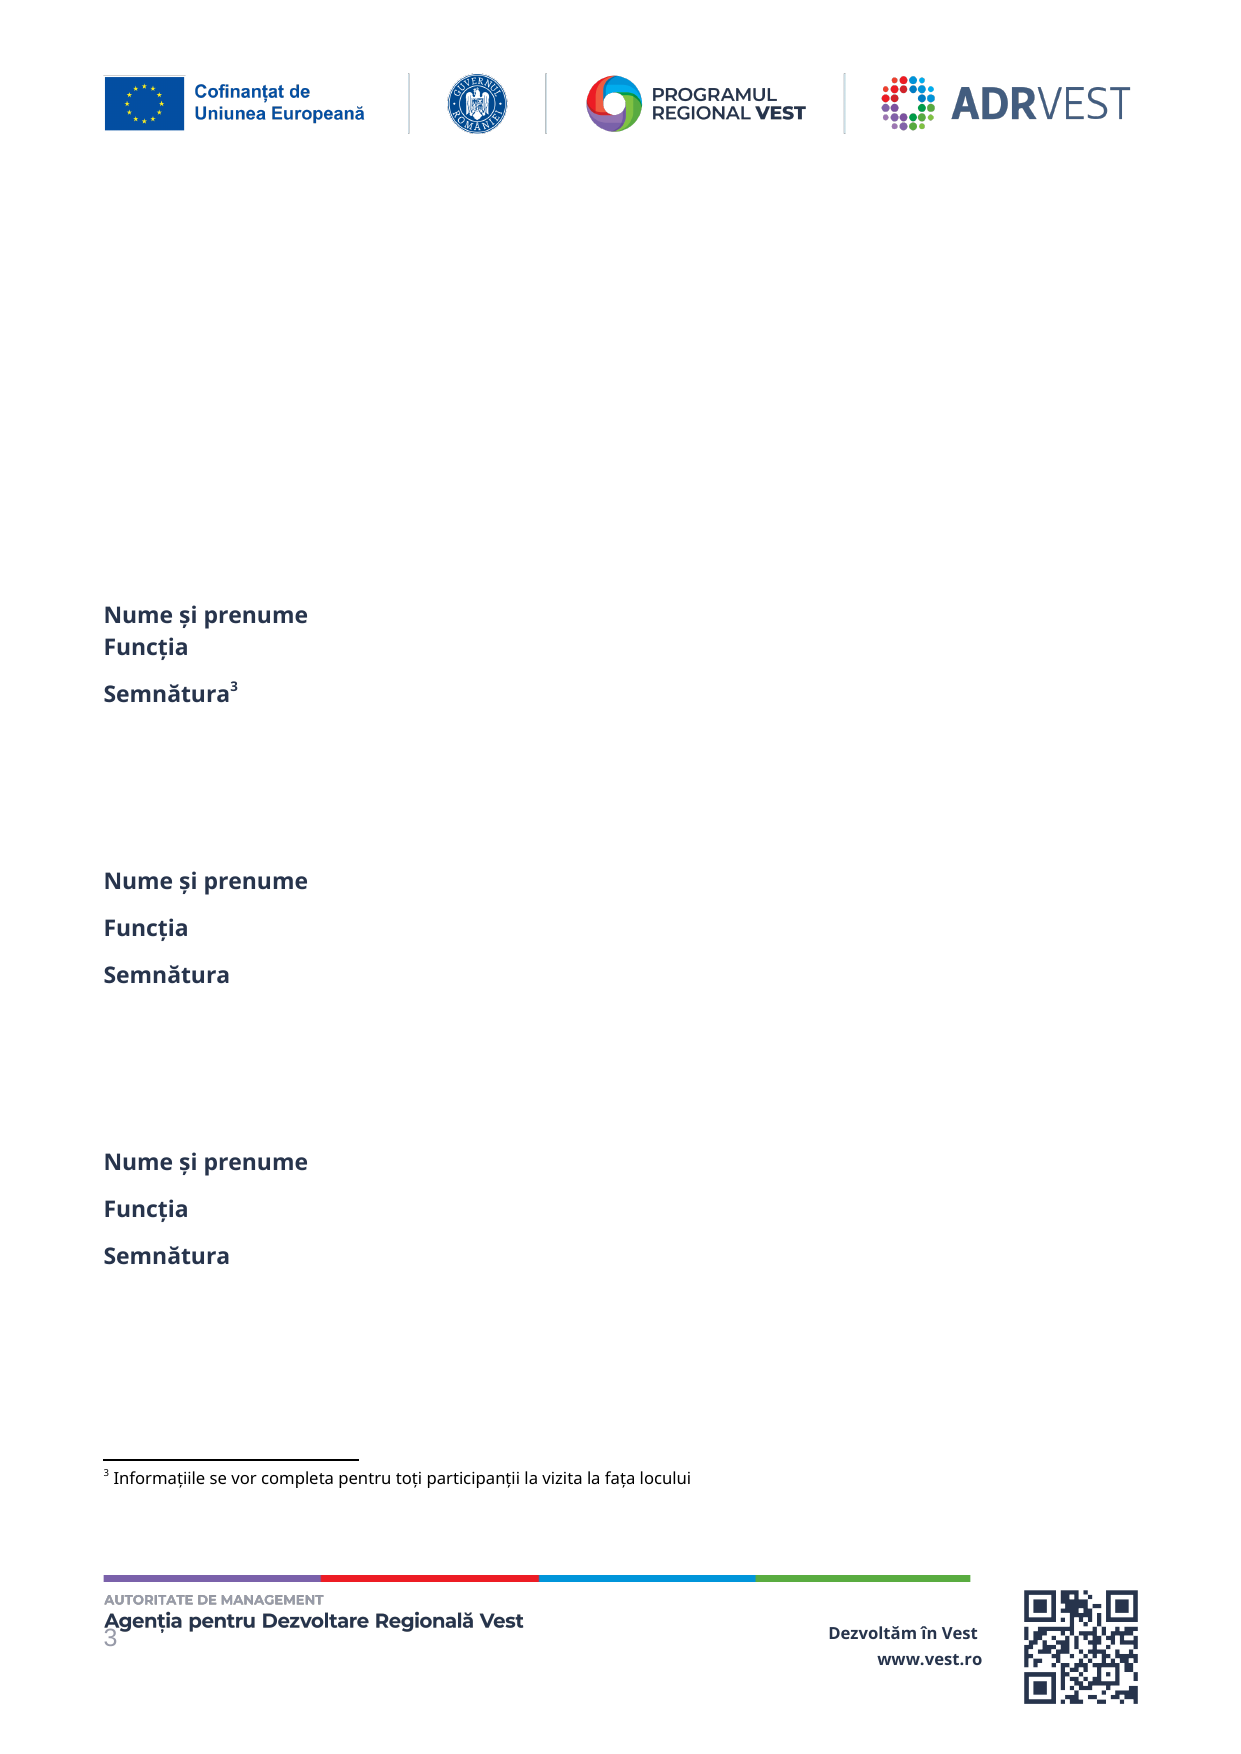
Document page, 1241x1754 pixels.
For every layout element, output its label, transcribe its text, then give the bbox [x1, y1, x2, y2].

text Funcția [103, 912, 1122, 943]
text Nume și prenume [103, 865, 1122, 896]
text Funcția [103, 1193, 1122, 1224]
picture [1015, 1582, 1147, 1713]
text Nume și prenume [103, 1146, 1122, 1177]
text Semnătura [103, 1240, 1122, 1271]
text Semnătura [103, 959, 1122, 990]
text Funcția [103, 631, 1122, 662]
text Semnătura [103, 677, 1122, 709]
text Nume și prenume [103, 599, 1122, 631]
picture [103, 73, 1131, 134]
